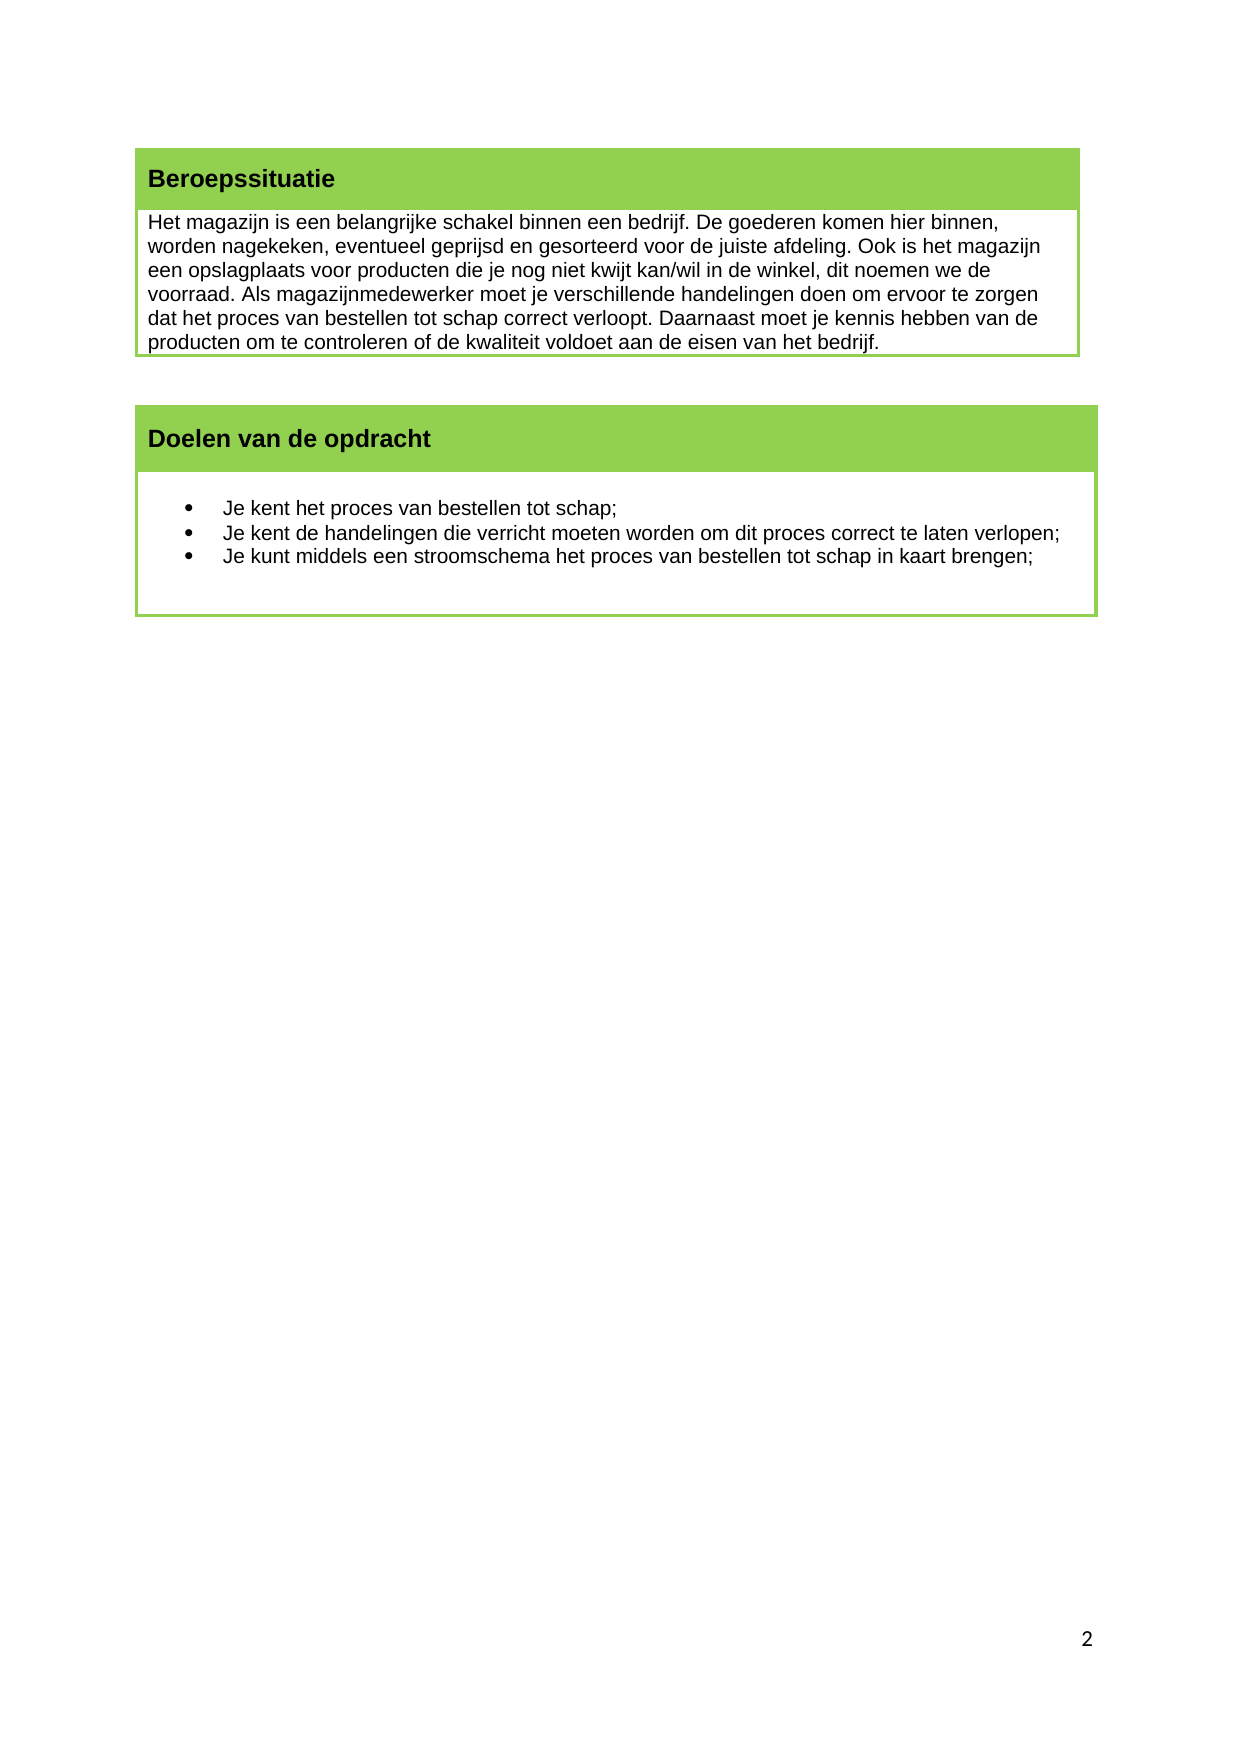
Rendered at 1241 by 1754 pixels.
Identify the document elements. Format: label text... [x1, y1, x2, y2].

table_header Beroepssituatie [138, 151, 1077, 207]
table_header Doelen van de opdracht [138, 408, 1094, 469]
table_cell Het magazijn is een belangrijke schakel binnen een bedrijf. De goederen komen hier binnen, worden nagekeken, eventueel geprijsd en gesorteerd voor de juiste afdeling. Ook is het magazijn een opslagplaats voor producten die je nog niet kwijt kan/wil in de winkel, dit noemen we de voorraad. Als magazijnmedewerker moet je verschillende handelingen doen om ervoor te zorgen dat het proces van bestellen tot schap correct verloopt. Daarnaast moet je kennis hebben van de producten om te controleren of de kwaliteit voldoet aan de eisen van het bedrijf. [138, 210, 1077, 353]
table_cell Je kent het proces van bestellen tot schap; Je kent de handelingen die verricht moeten worden om dit proces correct te laten verlopen; Je kunt middels een stroomschema het proces van bestellen tot schap in kaart brengen; [138, 472, 1094, 614]
